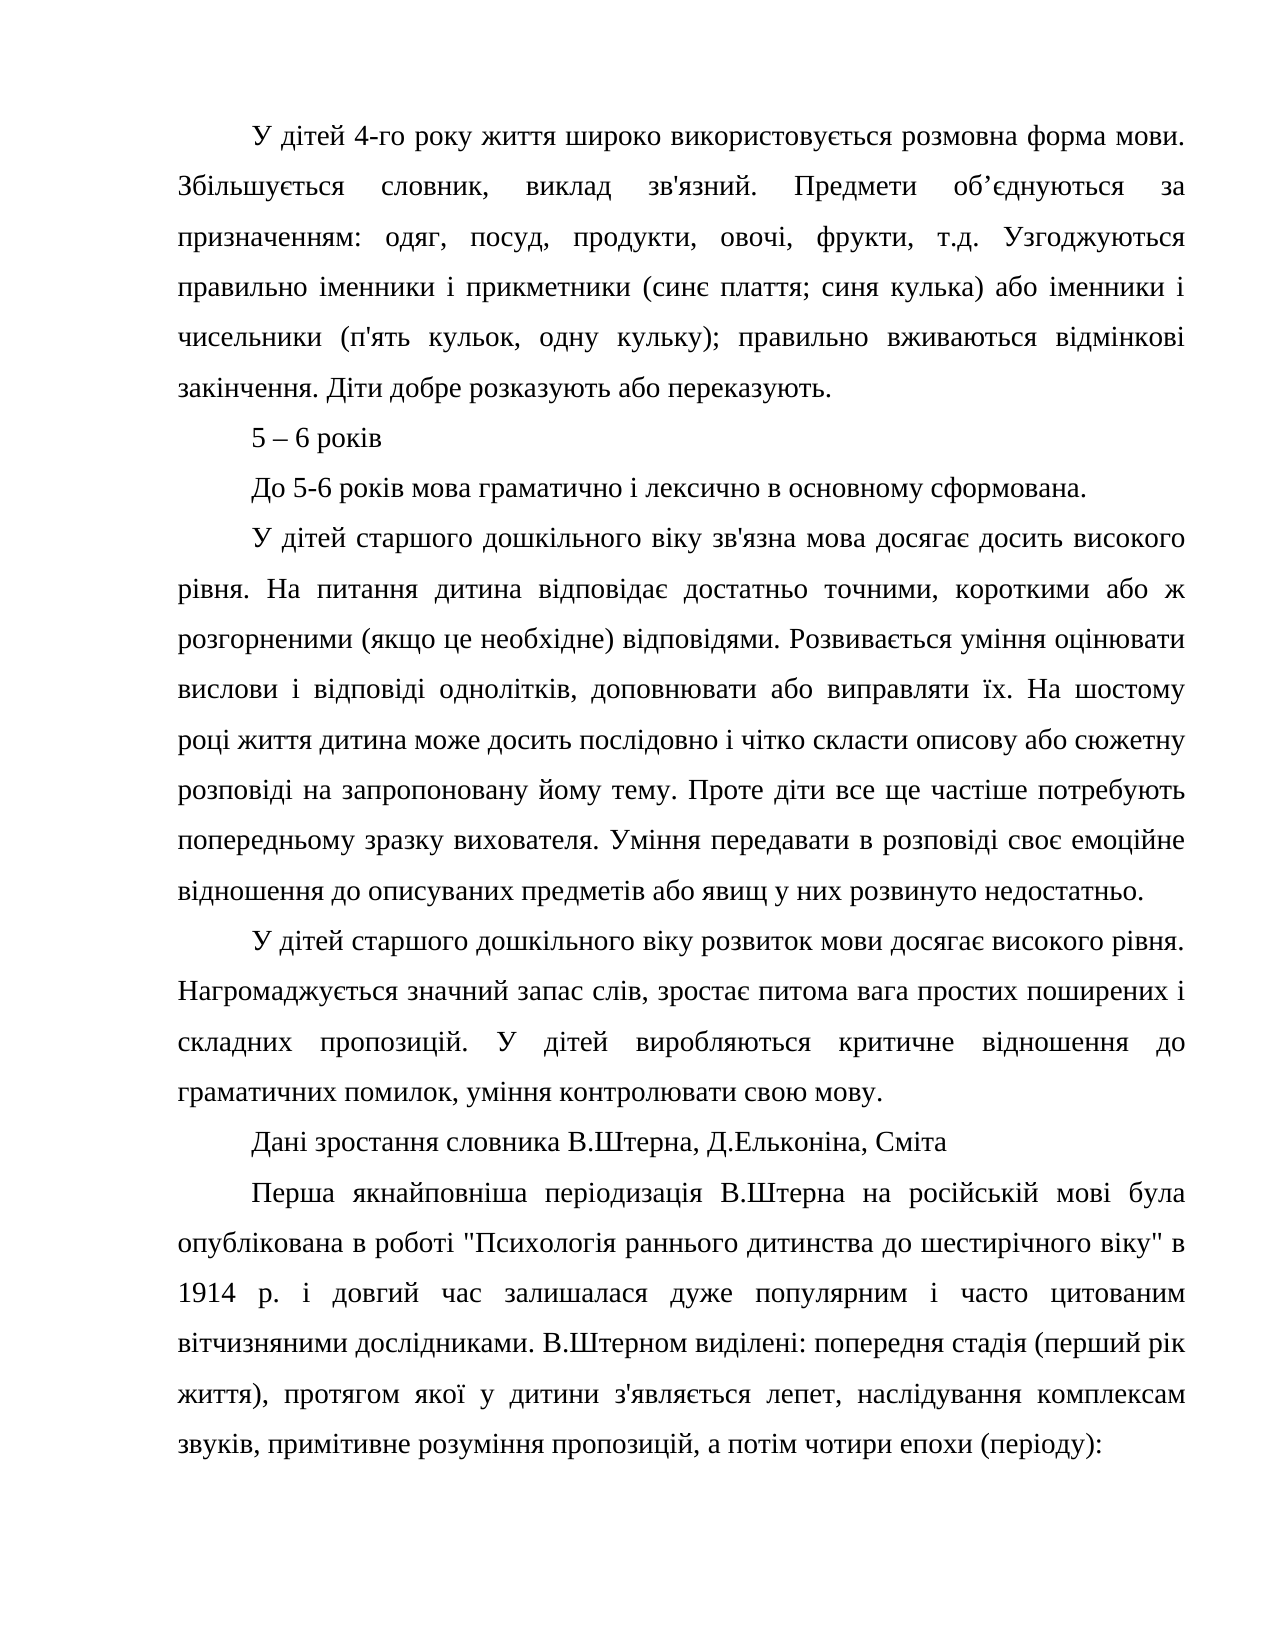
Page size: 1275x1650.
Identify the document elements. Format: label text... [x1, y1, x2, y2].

text У дітей старшого дошкільного віку розвиток мови досягає високого рівня. Нагромаджується значний запас слів, зростає питома вага простих поширених і складних пропозицій. У дітей виробляються критичне відношення до граматичних помилок, уміння контролювати свою мову. [177, 923, 1186, 1108]
text У дітей 4-го року життя широко використовується розмовна форма мови. Збільшується словник, виклад зв'язний. Предмети об’єднуються за призначенням: одяг, посуд, продукти, овочі, фрукти, т.д. Узгоджуються правильно іменники і прикметники (синє плаття; синя кулька) або іменники і чисельники (п'ять кульок, одну кульку); правильно вживаються відмінкові закінчення. Діти добре розказують або переказують. [177, 118, 1186, 403]
text До 5-6 років мова граматично і лексично в основному сформована. [177, 470, 1186, 504]
text У дітей старшого дошкільного віку зв'язна мова досягає досить високого рівня. На питання дитина відповідає достатньо точними, короткими або ж розгорненими (якщо це необхідне) відповідями. Розвивається уміння оцінювати вислови і відповіді однолітків, доповнювати або виправляти їх. На шостому році життя дитина може досить послідовно і чітко скласти описову або сюжетну розповіді на запропоновану йому тему. Проте діти все ще частіше потребують попередньому зразку вихователя. Уміння передавати в розповіді своє емоційне відношення до описуваних предметів або явищ у них розвинуто недостатньо. [177, 521, 1186, 906]
subtitle Дані зростання словника В.Штерна, Д.Ельконіна, Сміта [177, 1124, 1186, 1158]
text Перша якнайповніша періодизація В.Штерна на російській мові була опублікована в роботі "Психологія раннього дитинства до шестирічного віку" в 1914 р. і довгий час залишалася дуже популярним і часто цитованим вітчизняними дослідниками. В.Штерном виділені: попередня стадія (перший рік життя), протягом якої у дитини з'являється лепет, наслідування комплексам звуків, примітивне розуміння пропозицій, а потім чотири епохи (періоду): [177, 1175, 1186, 1460]
subtitle 5 – 6 років [177, 420, 1186, 453]
